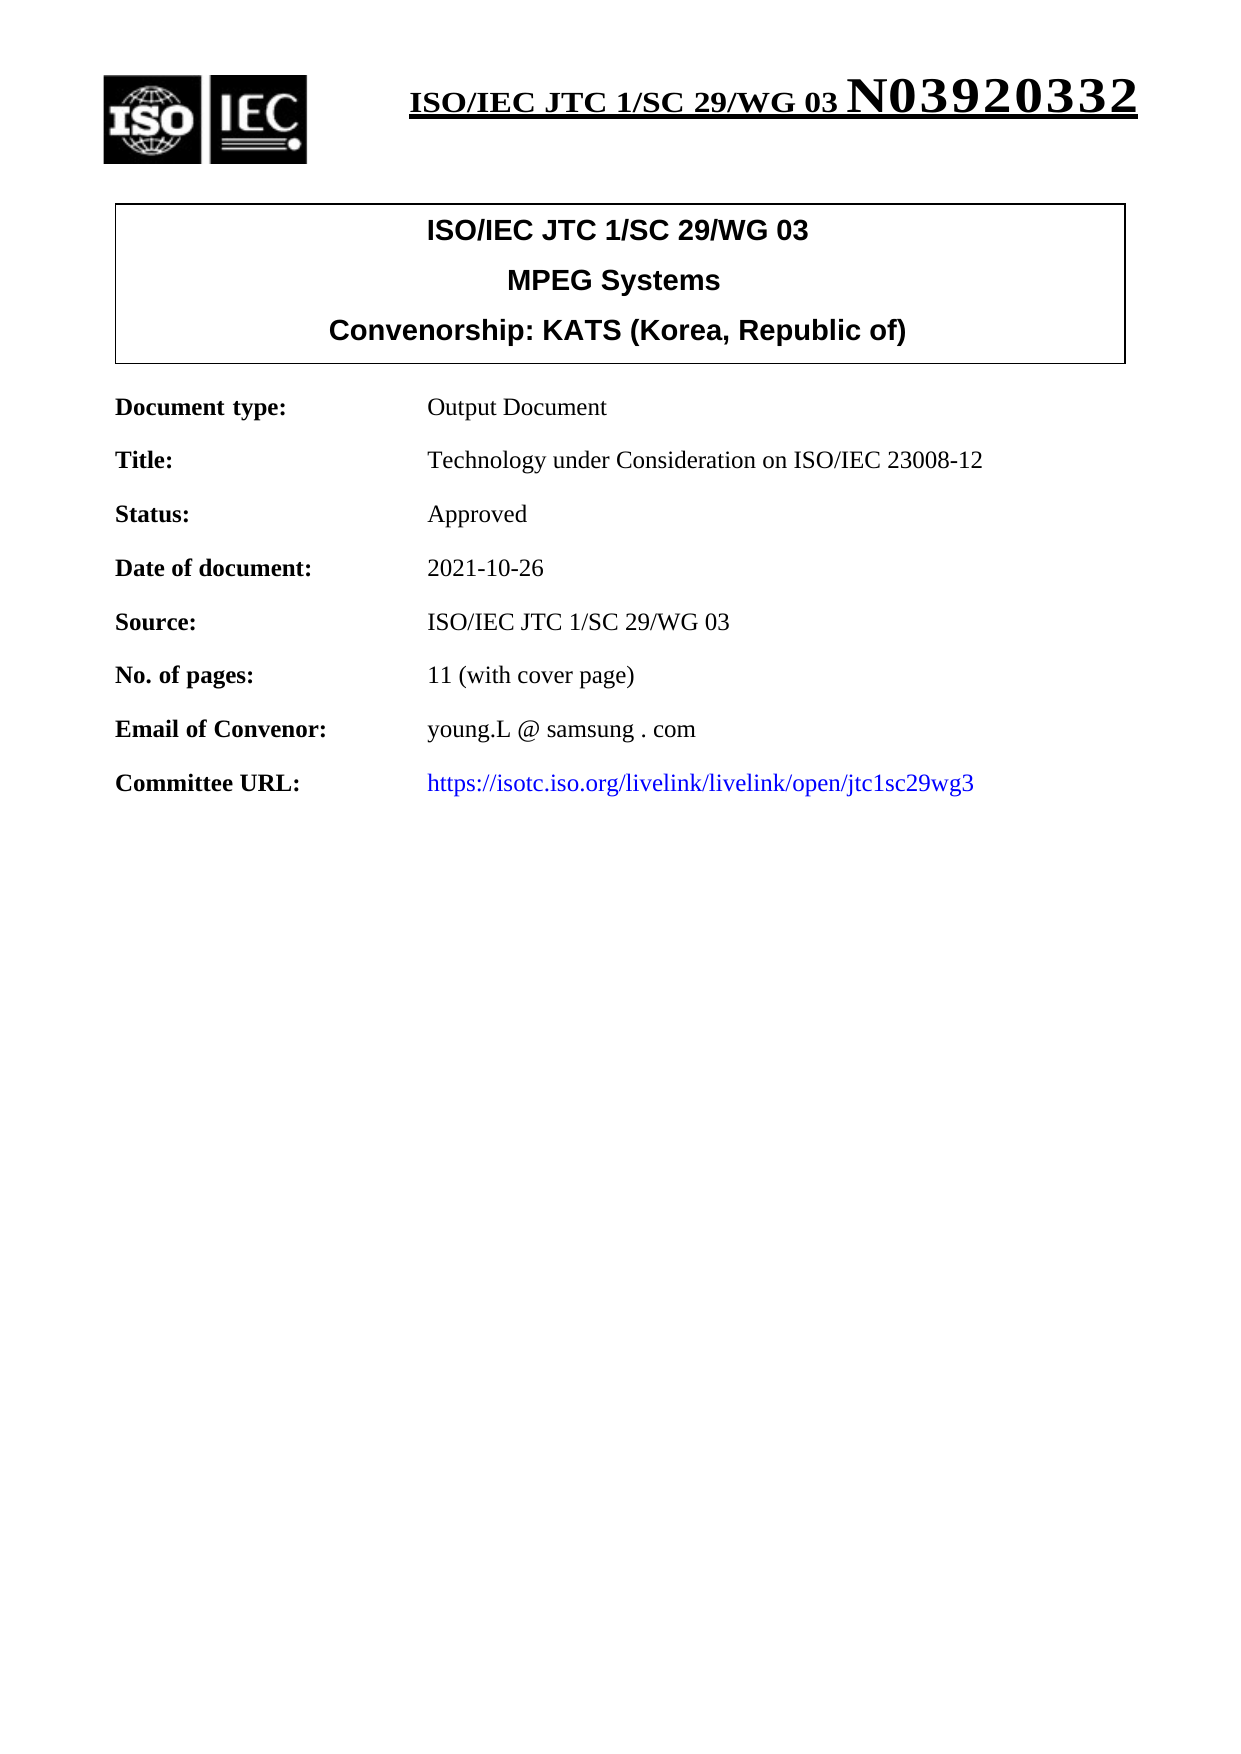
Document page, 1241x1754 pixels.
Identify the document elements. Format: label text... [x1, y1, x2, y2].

picture [103, 75, 308, 164]
text Document type: Output Document [115, 224, 1138, 421]
text Status: Approved [115, 499, 1116, 528]
text Committee URL: https://isotc.iso.org/livelink/livelink/open/jtc1sc29wg3 [115, 768, 1138, 797]
text Date of document: [115, 553, 1138, 582]
text Source: ISO/IEC JTC 1/SC 29/WG 03 [115, 607, 1138, 636]
text Title: Technology under Consideration on ISO/IEC 23008-12 [115, 446, 1116, 474]
text Email of Convenor: young.L @ samsung . com [115, 714, 1138, 743]
title ISO/IEC JTC 1/SC 29/WG 03 N [228, 66, 1138, 123]
text No. of pages: (with cover page) [115, 661, 1138, 689]
